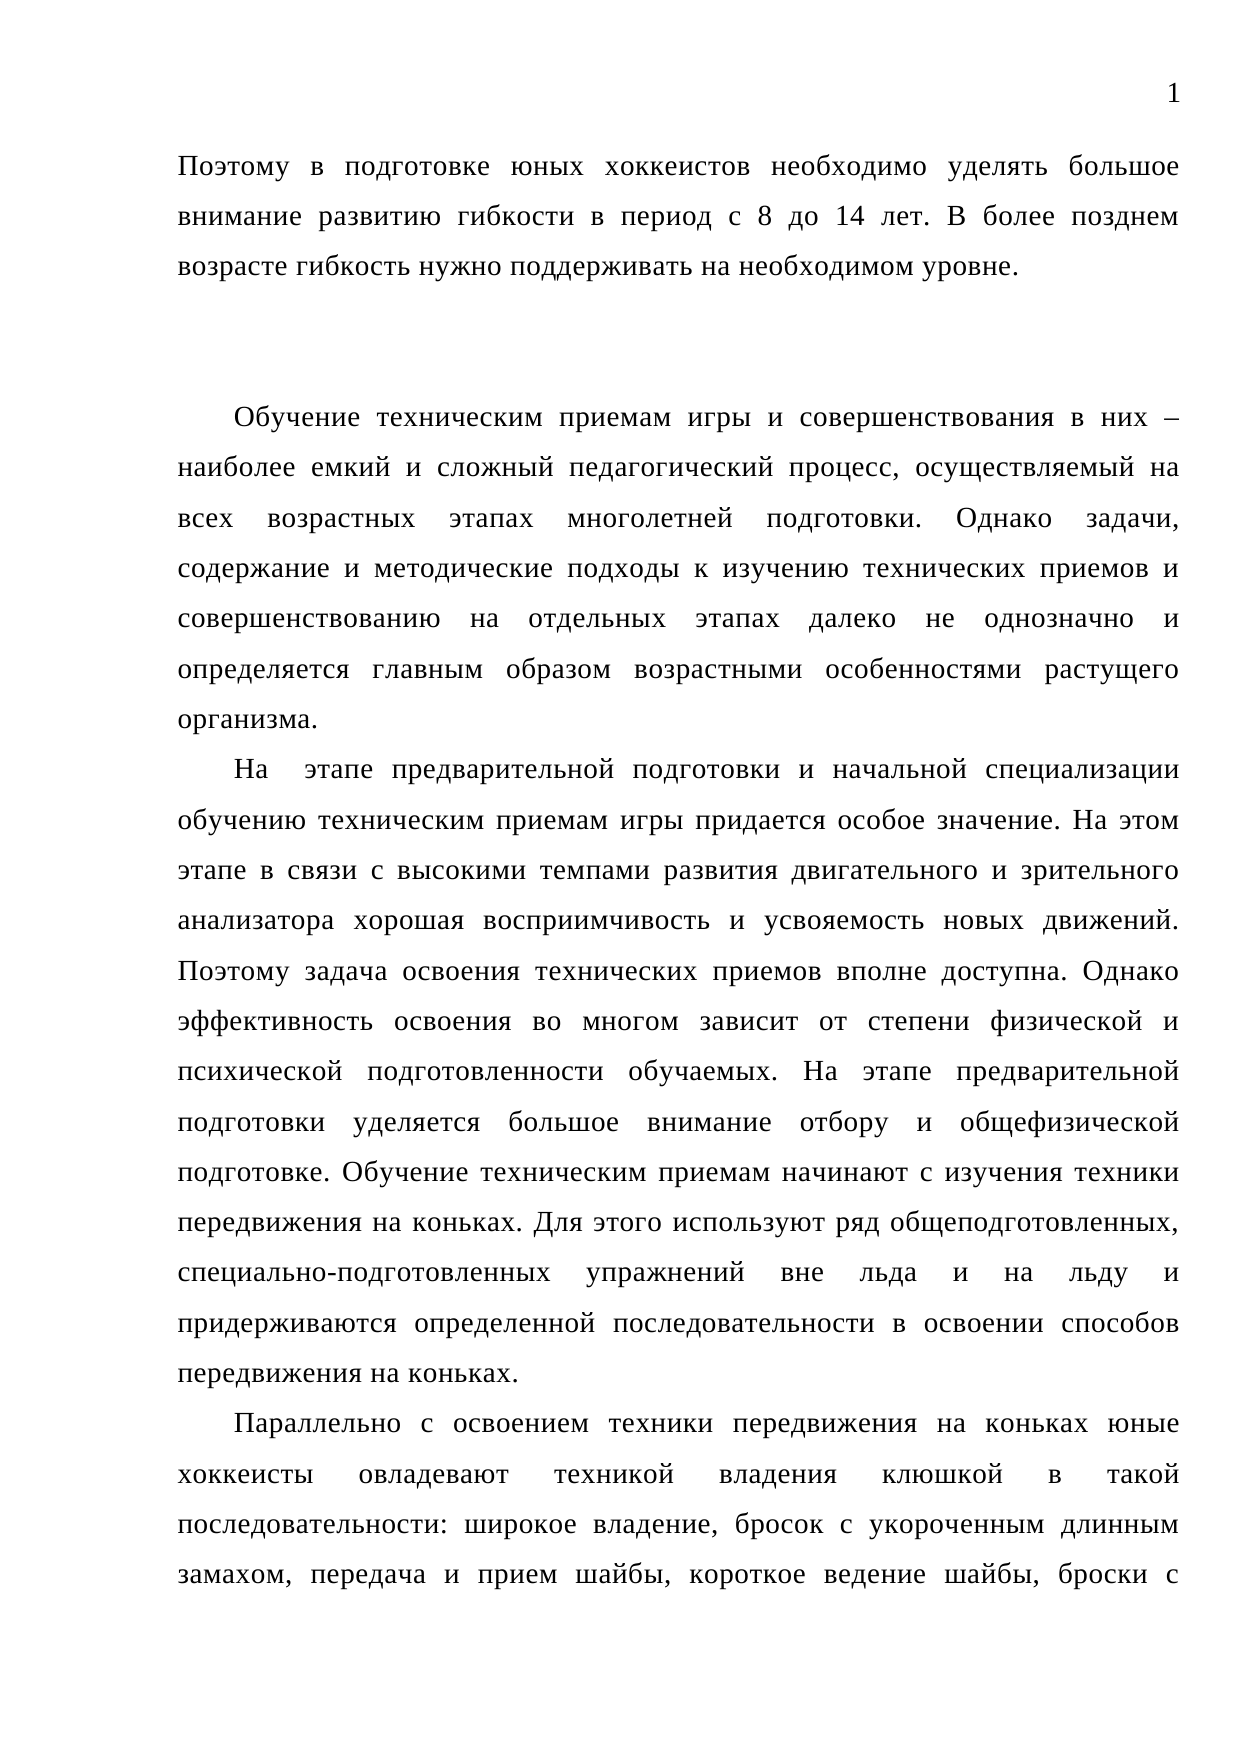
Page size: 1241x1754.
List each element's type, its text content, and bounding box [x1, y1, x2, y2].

text На этапе предварительной подготовки и начальной специализации обучению техническим приемам игры придается особое значение. На этом этапе в связи с высокими темпами развития двигательного и зрительного анализатора хорошая восприимчивость и усвояемость новых движений. Поэтому задача освоения технических приемов вполне доступна. Однако эффективность освоения во многом зависит от степени физической и психической подготовленности обучаемых. На этапе предварительной подготовки уделяется большое внимание отбору и общефизической подготовке. Обучение техническим приемам начинают с изучения техники передвижения на коньках. Для этого используют ряд общеподготовленных, специально-подготовленных упражнений вне льда и на льду и придерживаются определенной последовательности в освоении способов передвижения на коньках. [177, 751, 1181, 1389]
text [177, 148, 1181, 282]
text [177, 1406, 1181, 1590]
text Обучение техническим приемам игры и совершенствования в них – наиболее емкий и сложный педагогический процесс, осуществляемый на всех возрастных этапах многолетней подготовки. Однако задачи, содержание и методические подходы к изучению технических приемов и совершенствованию на отдельных этапах далеко не однозначно и определяется главным образом возрастными особенностями растущего организма. [177, 399, 1181, 735]
